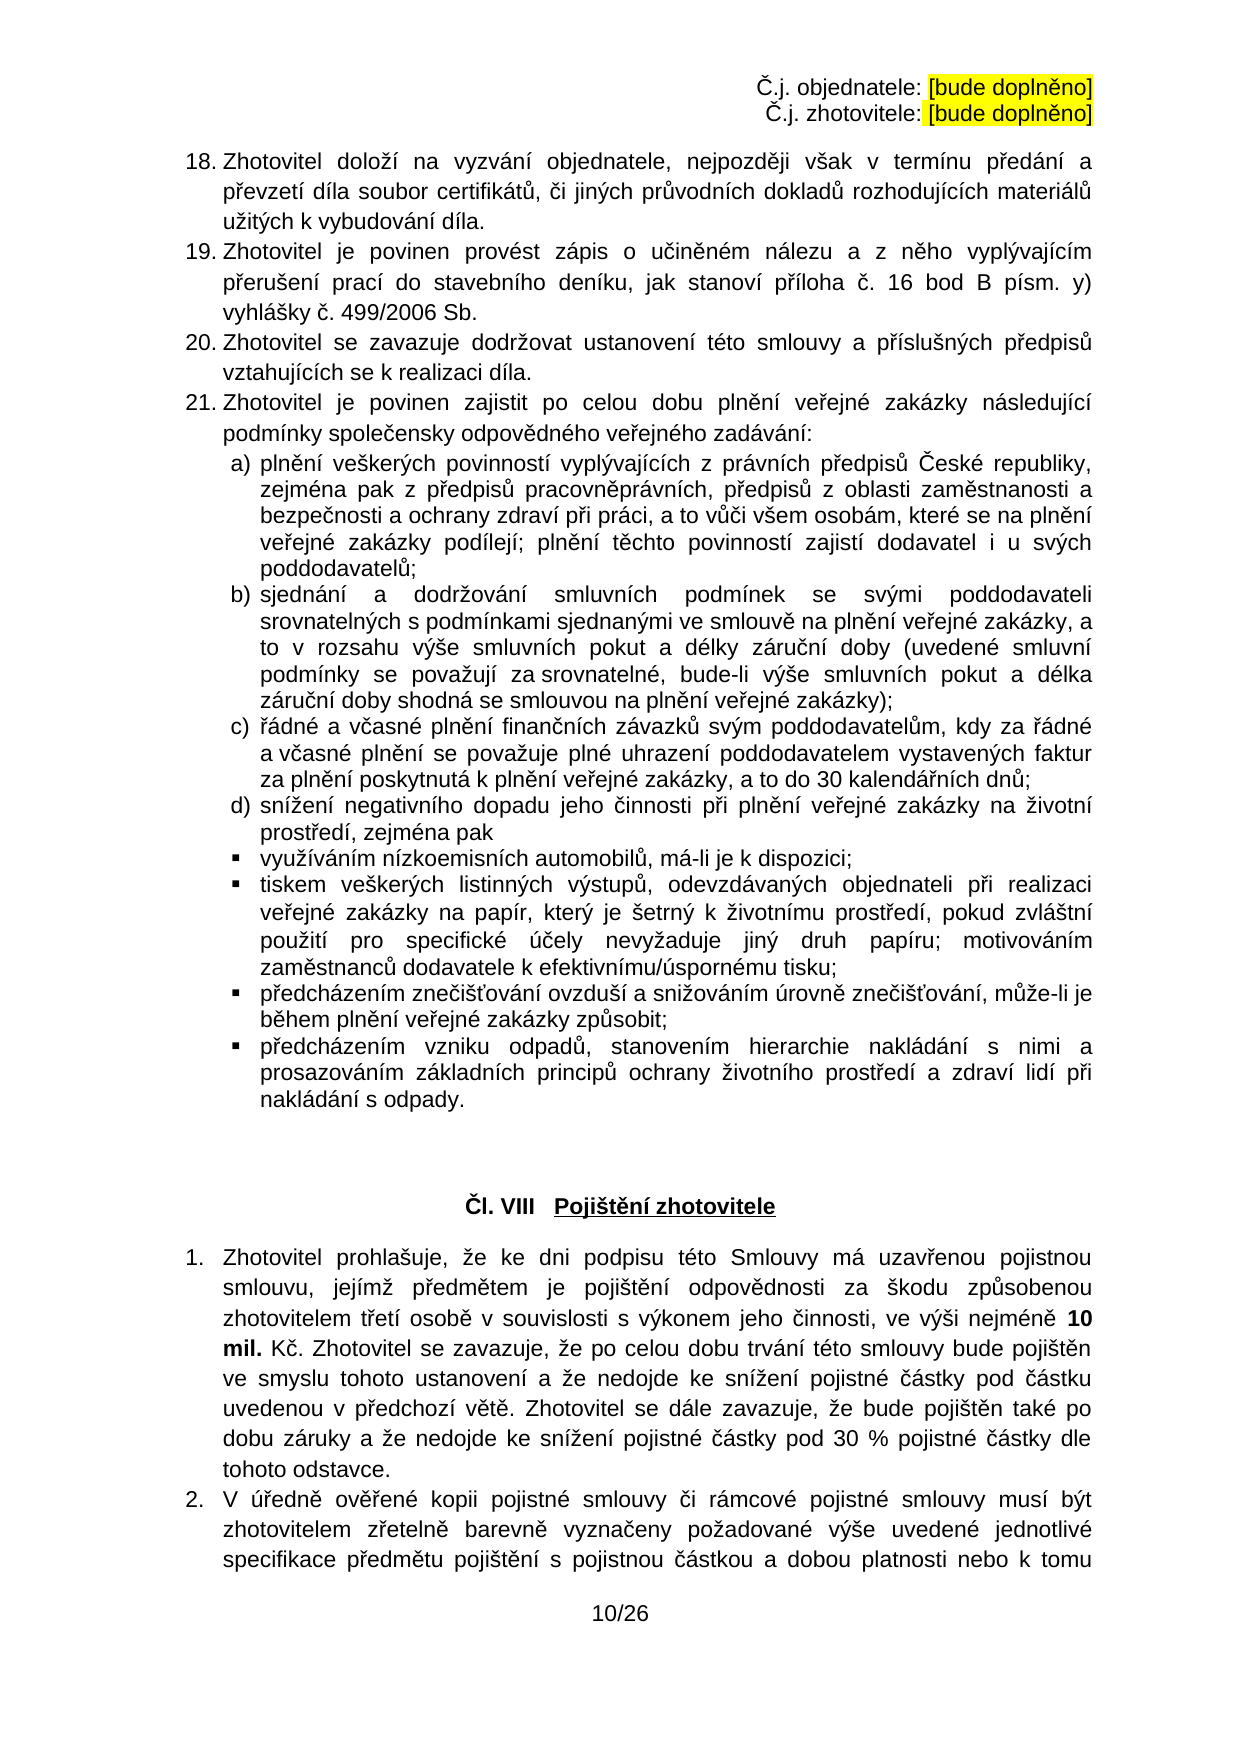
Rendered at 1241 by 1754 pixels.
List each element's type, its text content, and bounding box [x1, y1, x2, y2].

list řádné a včasné plnění finančních závazků svým poddodavatelům, kdy za řádné a včasné plnění se považuje plné uhrazení poddodavatelem vystavených faktur za plnění poskytnutá k plnění veřejné zakázky, a to do 30 kalendářních dnů; [230, 713, 1093, 792]
list plnění veškerých povinností vyplývajících z právních předpisů České republiky, zejména pak z předpisů pracovněprávních, předpisů z oblasti zaměstnanosti a bezpečnosti a ochrany zdraví při práci, a to vůči všem osobám, které se na plnění veřejné zakázky podílejí; plnění těchto povinností zajistí dodavatel i u svých poddodavatelů; [230, 450, 1093, 581]
list Zhotovitel se zavazuje dodržovat ustanovení této smlouvy a příslušných předpisů vztahujících se k realizaci díla. [185, 329, 1093, 385]
list předcházením vzniku odpadů, stanovením hierarchie nakládání s nimi a prosazováním základních principů ochrany životního prostředí a zdraví lidí při nakládání s odpady. [230, 1033, 1093, 1112]
list využíváním nízkoemisních automobilů, má-li je k dispozici; [230, 845, 1093, 871]
list Zhotovitel je povinen zajistit po celou dobu plnění veřejné zakázky následující podmínky společensky odpovědného veřejného zadávání: [185, 389, 1093, 446]
list Zhotovitel je povinen provést zápis o učiněném nálezu a z něho vyplývajícím přerušení prací do stavebního deníku, jak stanoví příloha č. 16 bod B písm. y) vyhlášky č. 499/2006 Sb. [185, 238, 1093, 325]
list Zhotovitel prohlašuje, že ke dni podpisu této Smlouvy má uzavřenou pojistnou smlouvu, jejímž předmětem je pojištění odpovědnosti za škodu způsobenou zhotovitelem třetí osobě v souvislosti s výkonem jeho činnosti, ve výši nejméně 10 mil. Kč. Zhotovitel se zavazuje, že po celou dobu trvání této smlouvy bude pojištěn ve smyslu tohoto ustanovení a že nedojde ke snížení pojistné částky pod částku uvedenou v předchozí větě. Zhotovitel se dále zavazuje, že bude pojištěn také po dobu záruky a že nedojde ke snížení pojistné částky pod 30 % pojistné částky dle tohoto odstavce. [185, 1244, 1093, 1482]
list snížení negativního dopadu jeho činnosti při plnění veřejné zakázky na životní prostředí, zejména pak [230, 792, 1093, 845]
list sjednání a dodržování smluvních podmínek se svými poddodavateli srovnatelných s podmínkami sjednanými ve smlouvě na plnění veřejné zakázky, a to v rozsahu výše smluvních pokut a délky záruční doby (uvedené smluvní podmínky se považují za srovnatelné, bude-li výše smluvních pokut a délka záruční doby shodná se smlouvou na plnění veřejné zakázky); [230, 581, 1093, 713]
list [185, 1486, 1093, 1573]
list tiskem veškerých listinných výstupů, odevzdávaných objednateli při realizaci veřejné zakázky na papír, který je šetrný k životnímu prostředí, pokud zvláštní použití pro specifické účely nevyžaduje jiný druh papíru; motivováním zaměstnanců dodavatele k efektivnímu/úspornému tisku; [230, 871, 1093, 980]
text Čl. VIII Pojištění zhotovitele [148, 1193, 1093, 1219]
list předcházením znečišťování ovzduší a snižováním úrovně znečišťování, může-li je během plnění veřejné zakázky způsobit; [230, 980, 1093, 1033]
list Zhotovitel doloží na vyzvání objednatele, nejpozději však v termínu předání a převzetí díla soubor certifikátů, či jiných průvodních dokladů rozhodujících materiálů užitých k vybudování díla. [185, 148, 1093, 234]
